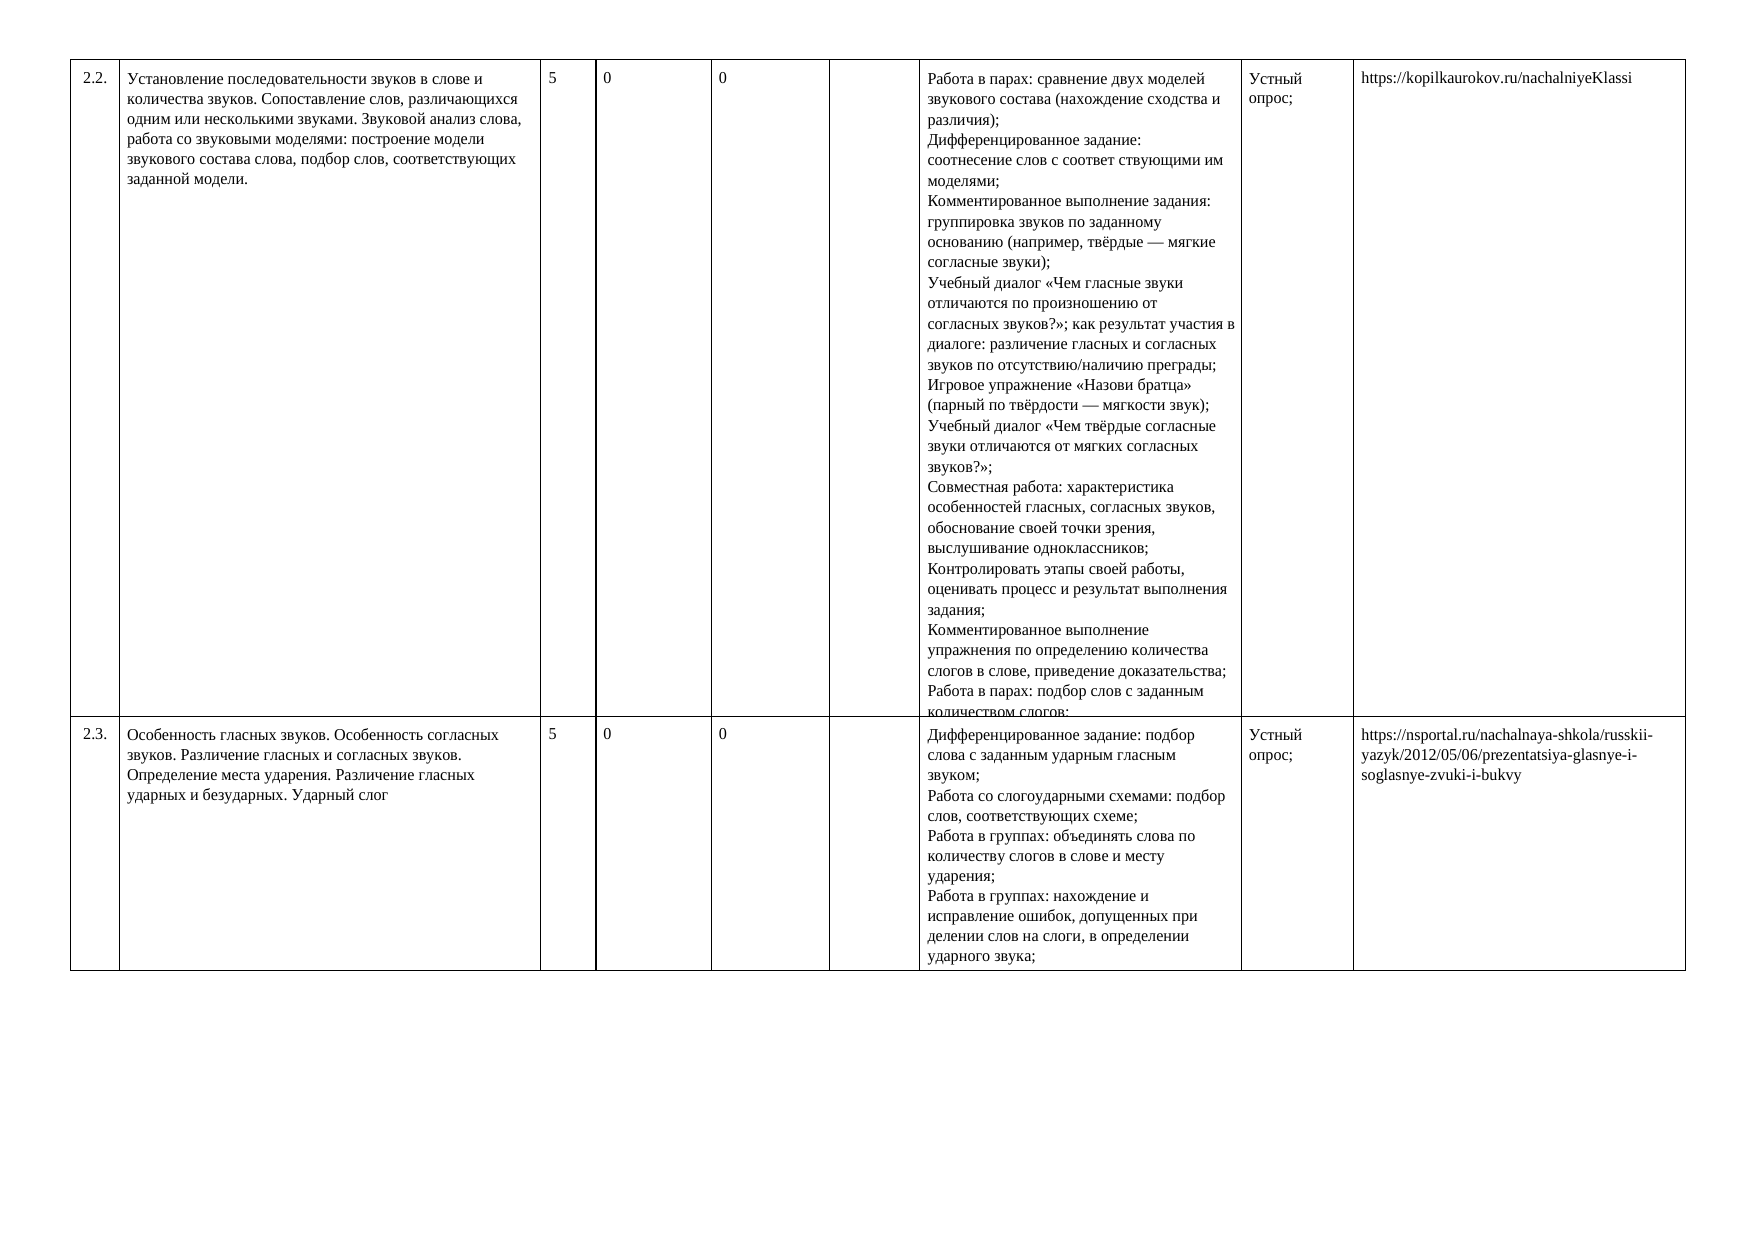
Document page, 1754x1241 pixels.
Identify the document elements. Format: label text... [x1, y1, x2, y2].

table_header https://kopilkaurokov.ru/nachalniyeKlassi [1354, 60, 1685, 716]
table_cell Дифференцированное задание: подбор слова с заданным ударным гласным звуком; Работа со слогоударными схемами: подбор слов, соответствующих схеме; Работа в группах: объединять слова по количеству слогов в слове и месту ударения; Работа в группах: нахождение и исправление ошибок, допущенных при делении слов на слоги, в определении ударного звука; [920, 717, 1241, 970]
table_header 5 [541, 60, 595, 716]
table_header Устный опрос; [1242, 60, 1353, 716]
table_cell 0 [712, 717, 829, 970]
table_cell Особенность гласных звуков. Особенность согласных звуков. Различение гласных и согласных звуков. Определение места ударения. Различение гласных ударных и безударных. Ударный слог [120, 717, 540, 970]
table_cell 0 [597, 717, 711, 970]
table_header 0 [597, 60, 711, 716]
table_header [830, 60, 919, 716]
table_header 2.2. [71, 60, 119, 716]
table_cell 2.3. [71, 717, 119, 970]
table_header Установление последовательности звуков в слове и количества звуков. Сопоставление слов, различающихся одним или несколькими звуками. Звуковой анализ слова, работа со звуковыми моделями: построение модели звукового состава слова, подбор слов, соответствующих заданной модели. [120, 60, 540, 716]
table_cell 5 [541, 717, 595, 970]
table_cell Устный опрос; [1242, 717, 1353, 970]
table_cell [830, 717, 919, 970]
table_header 0 [712, 60, 829, 716]
table_header Работа в парах: сравнение двух моделей звукового состава (нахождение сходства и различия); Дифференцированное задание: соотнесение слов с соответ​ ствующими им моделями; Комментированное выполнение задания: группировка звуков по заданному основанию (например, твёрдые — мягкие согласные звуки); Учебный диалог «Чем гласные звуки отличаются по произношению от согласных звуков?»; как результат участия в диалоге: различение гласных и согласных звуков по отсутствию/наличию преграды; Игровое упражнение «Назови братца» (парный по твёрдости — мягкости звук); Учебный диалог «Чем твёрдые согласные звуки отличаются от мягких согласных звуков?»; Совместная работа: характеристика особенностей гласных, согласных звуков, обоснование своей точки зрения, выслушивание одноклассников; Контролировать этапы своей работы, оценивать процесс и результат выполнения задания; Комментированное выполнение упражнения по определению количества слогов в слове, приведение доказательства; Работа в парах: подбор слов с заданным количеством слогов; [920, 60, 1241, 716]
table_cell https://nsportal.ru/nachalnaya-shkola/russkii-yazyk/2012/05/06/prezentatsiya-glasnye-i-soglasnye-zvuki-i-bukvy [1354, 717, 1685, 970]
